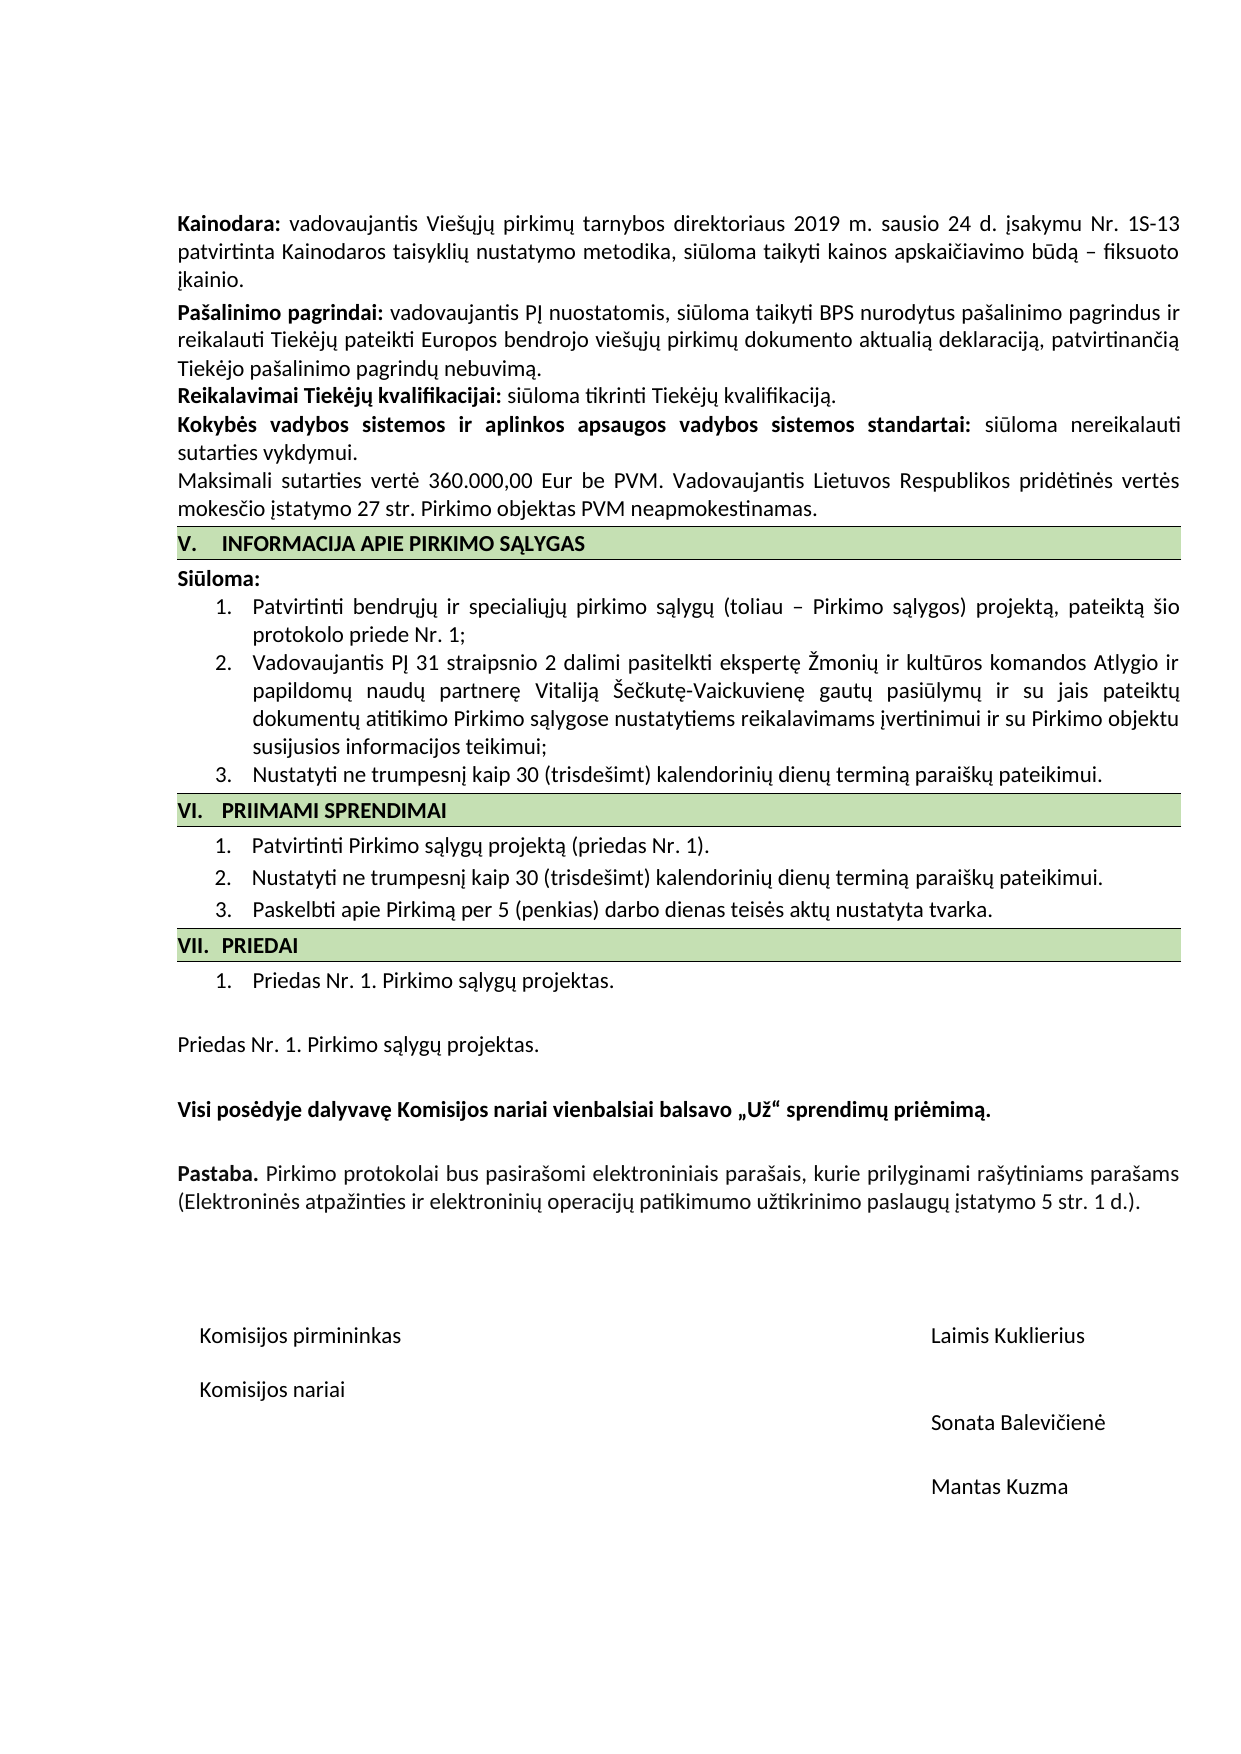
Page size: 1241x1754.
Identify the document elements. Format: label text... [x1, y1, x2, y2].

list Nustatyti ne trumpesnį kaip 30 (trisdešimt) kalendorinių dienų terminą pateikimui. [214, 863, 1181, 891]
table_header [188, 1317, 919, 1371]
table_header Laimis Kuklierius [920, 1317, 1162, 1371]
list Patvirtinti Pirkimo sąlygų projektą (priedas Nr. 1). [214, 831, 1181, 859]
text Pašalinimo pagrindai: vadovaujantis PĮ nuostatomis, siūloma taikyti BPS nurodytus pašalinimo pagrindus ir reikalauti Tiekėjų pateikti Europos bendrojo viešųjų pirkimų dokumento aktualią deklaraciją, patvirtinančią Tiekėjo pašalinimo pagrindų nebuvimą. [177, 298, 1181, 382]
list Paskelbti apie Pirkimą per 5 (penkias) darbo dienas teisės aktų nustatyta tvarka. [215, 896, 1181, 923]
list PRIEDAI [177, 929, 1181, 961]
text Maksimali sutarties vertė 360.000,00 Eur be PVM. Vadovaujantis Lietuvos Respublikos pridėtinės vertės mokesčio įstatymo 27 str. Pirkimo objektas PVM neapmokestinamas. [177, 466, 1181, 522]
list Nustatyti ne trumpesnį kaip 30 (trisdešimt) kalendorinių dienų terminą paraiškų pateikimui. [215, 761, 1181, 788]
list PRIIMAMI SPRENDIMAI [177, 794, 1181, 826]
list INFORMACIJA APIE PIRKIMO SĄLYGAS [177, 527, 1181, 559]
list Priedas Nr. 1. Pirkimo sąlygų projektas. [177, 1031, 1181, 1058]
text Visi posėdyje dalyvavę Komisijos nariai vienbalsiai balsavo „Už“ sprendimų priėmimą. [177, 1095, 1181, 1123]
text Reikalavimai Tiekėjų kvalifikacijai: siūloma [177, 382, 1181, 410]
text Kokybės vadybos sistemos ir aplinkos apsaugos vadybos sistemos standartai: siūloma nereikalauti sutarties vykdymui. [177, 410, 1181, 466]
table_cell Komisijos nariai [188, 1371, 919, 1504]
table_cell Sonata Balevičienė Mantas Kuzma [920, 1371, 1162, 1504]
text Kainodara: vadovaujantis Viešųjų pirkimų tarnybos direktoriaus 2019 m. sausio 24 d. įsakymu Nr. 1S-13 patvirtinta Kainodaros taisyklių nustatymo metodika, siūloma taikyti kainos apskaičiavimo būdą – fiksuoto įkainio. [177, 209, 1181, 293]
list Vadovaujantis PĮ 31 straipsnio 2 dalimi pasitelkti ekspertę Žmonių ir kultūros komandos Atlygio ir papildomų naudų partnerę Vitaliją Šečkutę-Vaickuvienę gautų pasiūlymų ir su jais pateiktų dokumentų atitikimo Pirkimo sąlygose nustatytiems reikalavimams įvertinimui ir su Pirkimo objektu susijusios informacijos teikimui; [215, 648, 1181, 761]
list Priedas Nr. 1. Pirkimo sąlygų projektas. [215, 966, 1181, 994]
text Pastaba. Pirkimo protokolai bus pasirašomi elektroniniais parašais, kurie prilyginami rašytiniams parašams (Elektroninės atpažinties ir elektroninių operacijų patikimumo užtikrinimo paslaugų įstatymo 5 str. 1 d.). [177, 1159, 1181, 1215]
list Patvirtinti bendrųjų ir specialiųjų pirkimo sąlygų (toliau – Pirkimo sąlygos) projektą, pateiktą šio protokolo priede Nr. 1; [215, 592, 1181, 648]
text Siūloma: [177, 564, 1181, 592]
